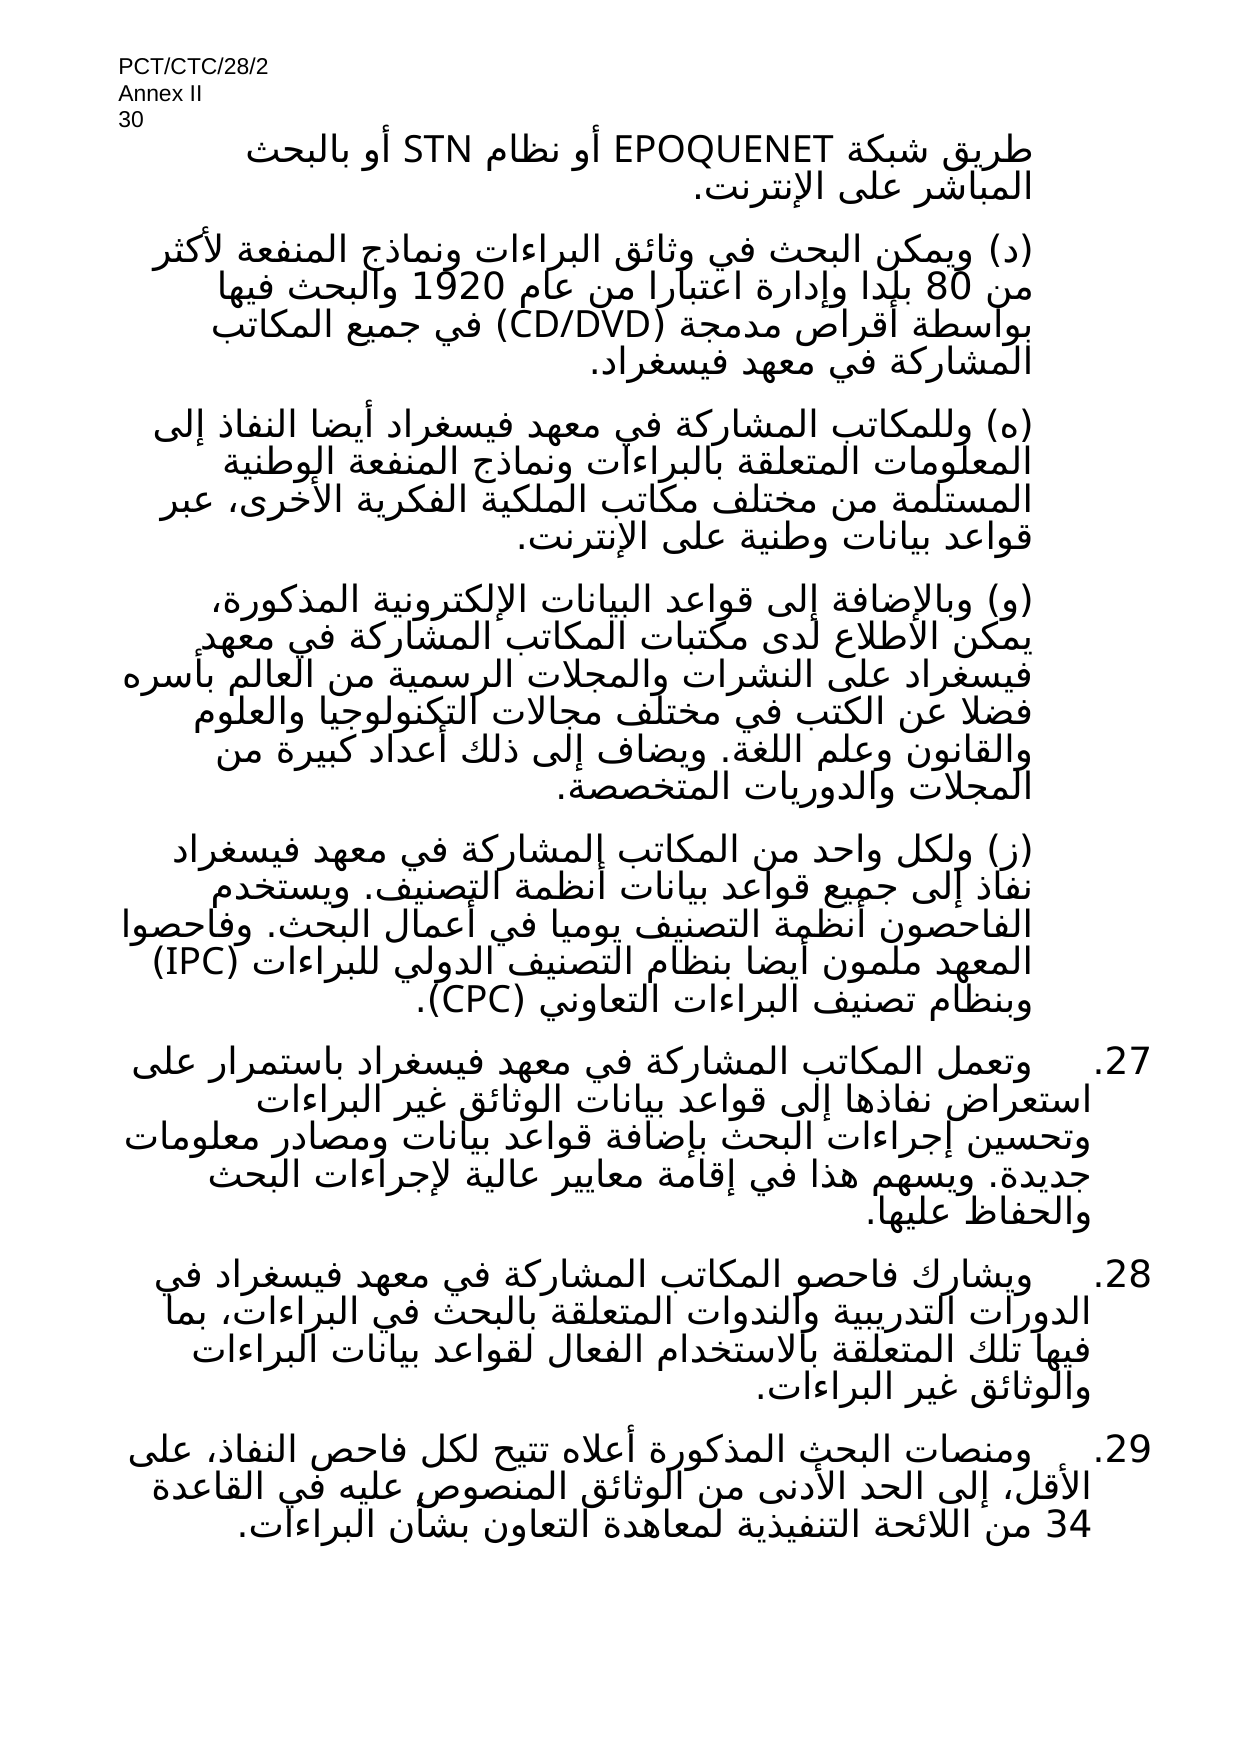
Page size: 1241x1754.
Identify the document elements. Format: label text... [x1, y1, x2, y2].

list (د) ويمكن البحث في وثائق البراءات ونماذج المنفعة لأكثر من 80 بلدا وإدارة اعتبارا من عام 1920 والبحث فيها بواسطة أقراص مدمجة (CD/DVD) في جميع المكاتب المشاركة في معهد فيسغراد. [118, 232, 1033, 382]
text ومنصات البحث المذكورة أعلاه تتيح لكل فاحص النفاذ، على الأقل، إلى الحد الأدنى من الوثائق المنصوص عليه في القاعدة 34 من اللائحة التنفيذية لمعاهدة التعاون بشأن البراءات. [118, 1432, 1092, 1545]
list (ز) ولكل واحد من المكاتب المشاركة في معهد فيسغراد نفاذ إلى جميع قواعد بيانات أنظمة التصنيف. ويستخدم الفاحصون أنظمة التصنيف يوميا في أعمال البحث. وفاحصوا المعهد ملمون أيضا بنظام التصنيف الدولي للبراءات (IPC) وبنظام تصنيف البراءات التعاوني (CPC). [118, 832, 1033, 1020]
text وتعمل المكاتب المشاركة في معهد فيسغراد باستمرار على استعراض نفاذها إلى قواعد بيانات الوثائق غير البراءات وتحسين إجراءات البحث بإضافة قواعد بيانات ومصادر معلومات جديدة. ويسهم هذا في إقامة معايير عالية لإجراءات البحث والحفاظ عليها. [118, 1045, 1092, 1232]
list (ه) وللمكاتب المشاركة في معهد فيسغراد أيضا النفاذ إلى المعلومات المتعلقة بالبراءات ونماذج المنفعة الوطنية المستلمة من مختلف مكاتب الملكية الفكرية الأخرى، عبر قواعد بيانات وطنية على الإنترنت. [118, 407, 1033, 557]
list (و) وبالإضافة إلى قواعد البيانات الإلكترونية المذكورة، يمكن الاطلاع لدى مكتبات المكاتب المشاركة في معهد فيسغراد على النشرات والمجلات الرسمية من العالم بأسره فضلا عن الكتب في مختلف مجالات التكنولوجيا والعلوم والقانون وعلم اللغة. ويضاف إلى ذلك أعداد كبيرة من المجلات والدوريات المتخصصة. [118, 582, 1033, 807]
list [118, 132, 1033, 207]
text ويشارك فاحصو المكاتب المشاركة في معهد فيسغراد في الدورات التدريبية والندوات المتعلقة بالبحث في البراءات، بما فيها تلك المتعلقة بالاستخدام الفعال لقواعد بيانات البراءات والوثائق غير البراءات. [118, 1257, 1092, 1407]
